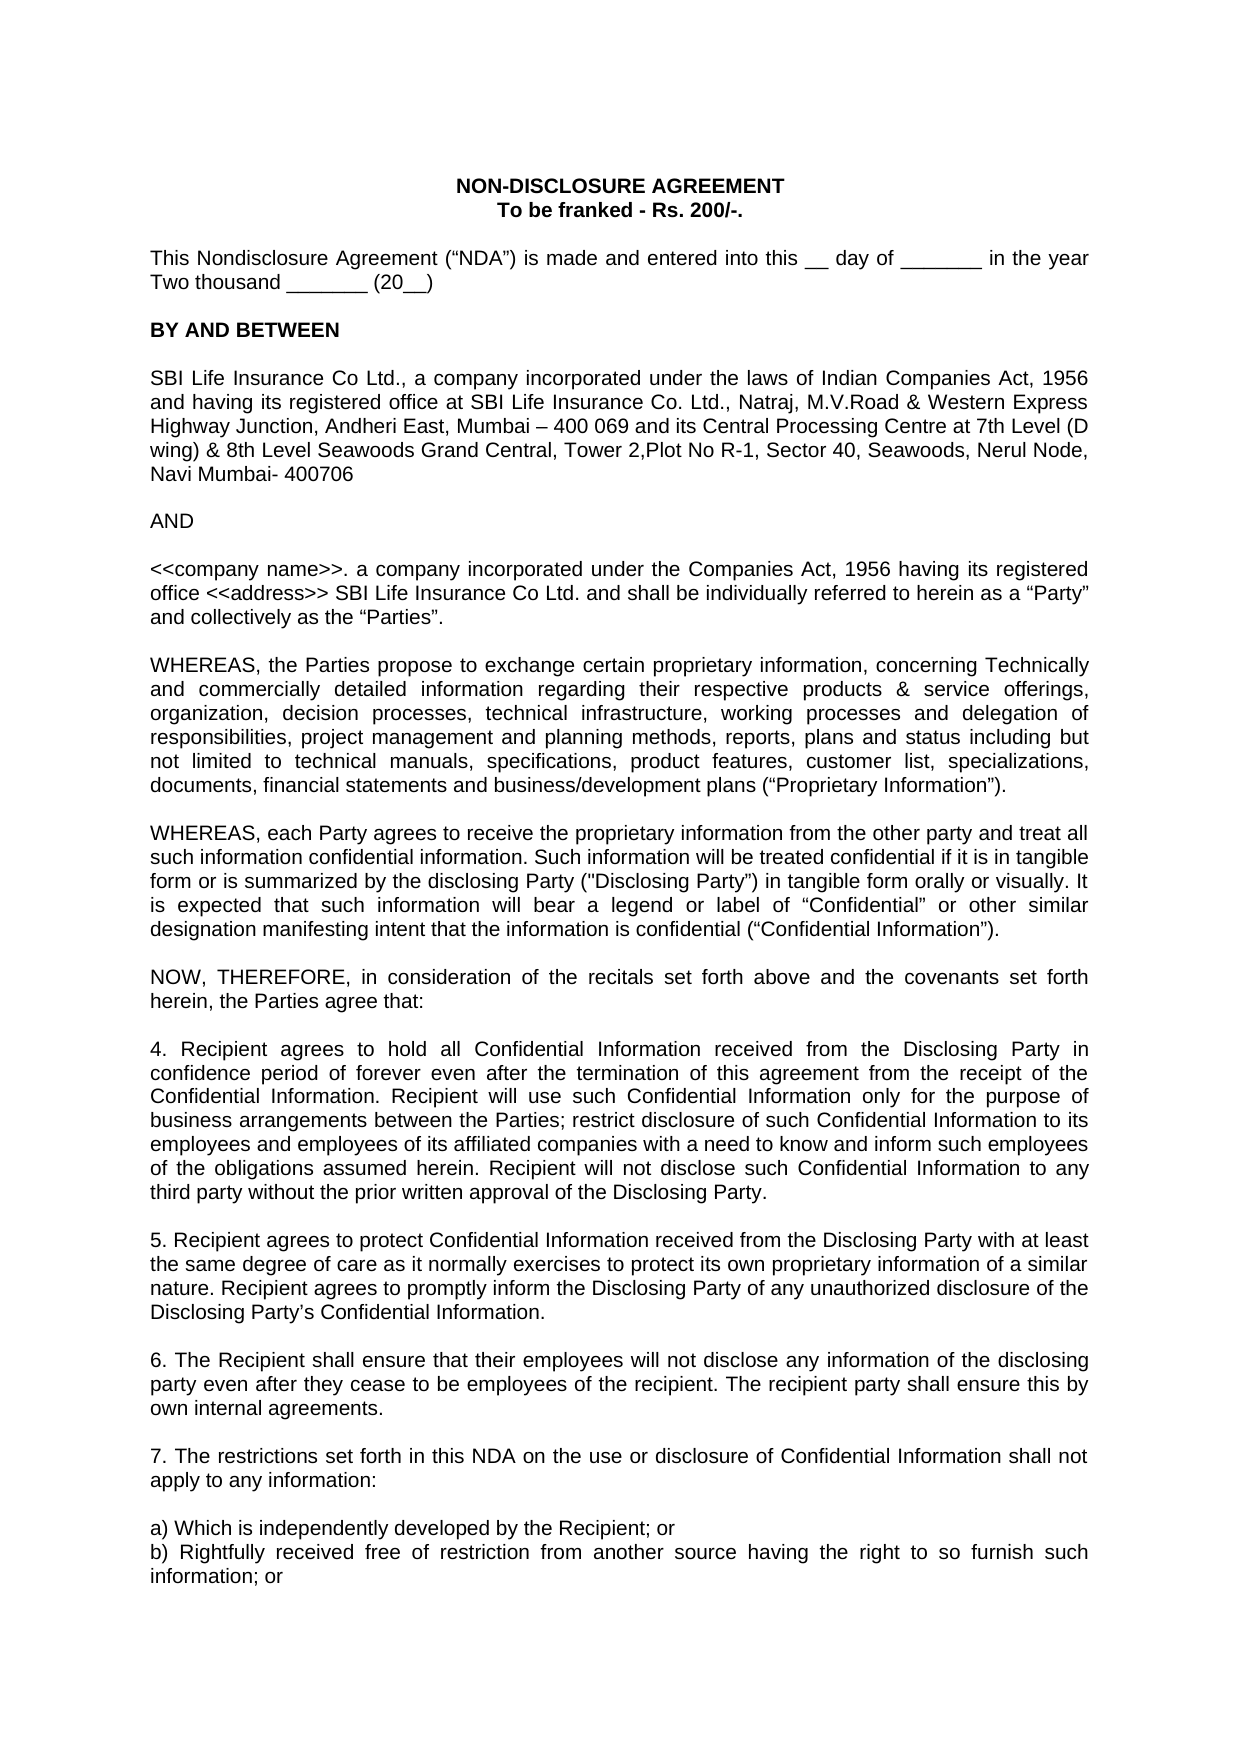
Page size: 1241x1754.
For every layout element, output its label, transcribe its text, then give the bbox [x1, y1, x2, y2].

text BY AND BETWEEN [150, 318, 1090, 342]
text WHEREAS, the Parties propose to exchange certain proprietary information, concerning Technically and commercially detailed information regarding their respective products & service offerings, organization, decision processes, technical infrastructure, working processes and delegation of responsibilities, project management and planning methods, reports, plans and status including but not limited to technical manuals, specifications, product features, customer list, specializations, documents, financial statements and business/development plans (“Proprietary Information”). [150, 653, 1090, 797]
text 7. The restrictions set forth in this NDA on the use or disclosure of Confidential Information shall not apply to any information: [150, 1444, 1090, 1492]
text SBI Life Insurance Co Ltd., a company incorporated under the laws of Indian Companies Act, 1956 and having its registered office at SBI Life Insurance Co. Ltd., Natraj, M.V.Road & Western Express Highway Junction, Andheri East, Mumbai – 400 069 and its Central Processing Centre at 7th Level (D wing) & 8th Level Seawoods Grand Central, Tower 2,Plot No R-1, Sector 40, Seawoods, Nerul Node, Navi Mumbai- 400706 [150, 366, 1090, 485]
text a) Which is independently developed by the Recipient; or [150, 1516, 1090, 1539]
text AND [150, 509, 1090, 533]
text 4. Recipient agrees to hold all Confidential Information received from the Disclosing Party in confidence period of forever even after the termination of this agreement from the receipt of the Confidential Information. Recipient will use such Confidential Information only for the purpose of business arrangements between the Parties; restrict disclosure of such Confidential Information to its employees and employees of its affiliated companies with a need to know and inform such employees of the obligations assumed herein. Recipient will not disclose such Confidential Information to any third party without the prior written approval of the Disclosing Party. [150, 1036, 1090, 1204]
text b) Rightfully received free of restriction from another source having the right to so furnish such information; or [150, 1539, 1090, 1587]
text To be franked - Rs. 200/-. [150, 198, 1090, 222]
text NON-DISCLOSURE AGREEMENT [150, 174, 1090, 198]
text 5. Recipient agrees to protect Confidential Information received from the Disclosing Party with at least the same degree of care as it normally exercises to protect its own proprietary information of a similar nature. Recipient agrees to promptly inform the Disclosing Party of any unauthorized disclosure of the Disclosing Party’s Confidential Information. [150, 1228, 1090, 1324]
text WHEREAS, each Party agrees to receive the proprietary information from the other party and treat all such information confidential information. Such information will be treated confidential if it is in tangible form or is summarized by the disclosing Party ("Disclosing Party”) in tangible form orally or visually. It is expected that such information will bear a legend or label of “Confidential” or other similar designation manifesting intent that the information is confidential (“Confidential Information”). [150, 821, 1090, 941]
text This Nondisclosure Agreement (“NDA”) is made and entered into this __ day of _______ in the year Two thousand _______ (20__) [150, 246, 1090, 294]
text NOW, THEREFORE, in consideration of the recitals set forth above and the covenants set forth herein, the Parties agree that: [150, 964, 1090, 1012]
text <<company name>>. a company incorporated under the Companies Act, 1956 having its registered office <<address>> SBI Life Insurance Co Ltd. and shall be individually referred to herein as a “Party” and collectively as the “Parties”. [150, 557, 1090, 629]
text 6. The Recipient shall ensure that their employees will not disclose any information of the disclosing party even after they cease to be employees of the recipient. The recipient party shall ensure this by own internal agreements. [150, 1348, 1090, 1420]
